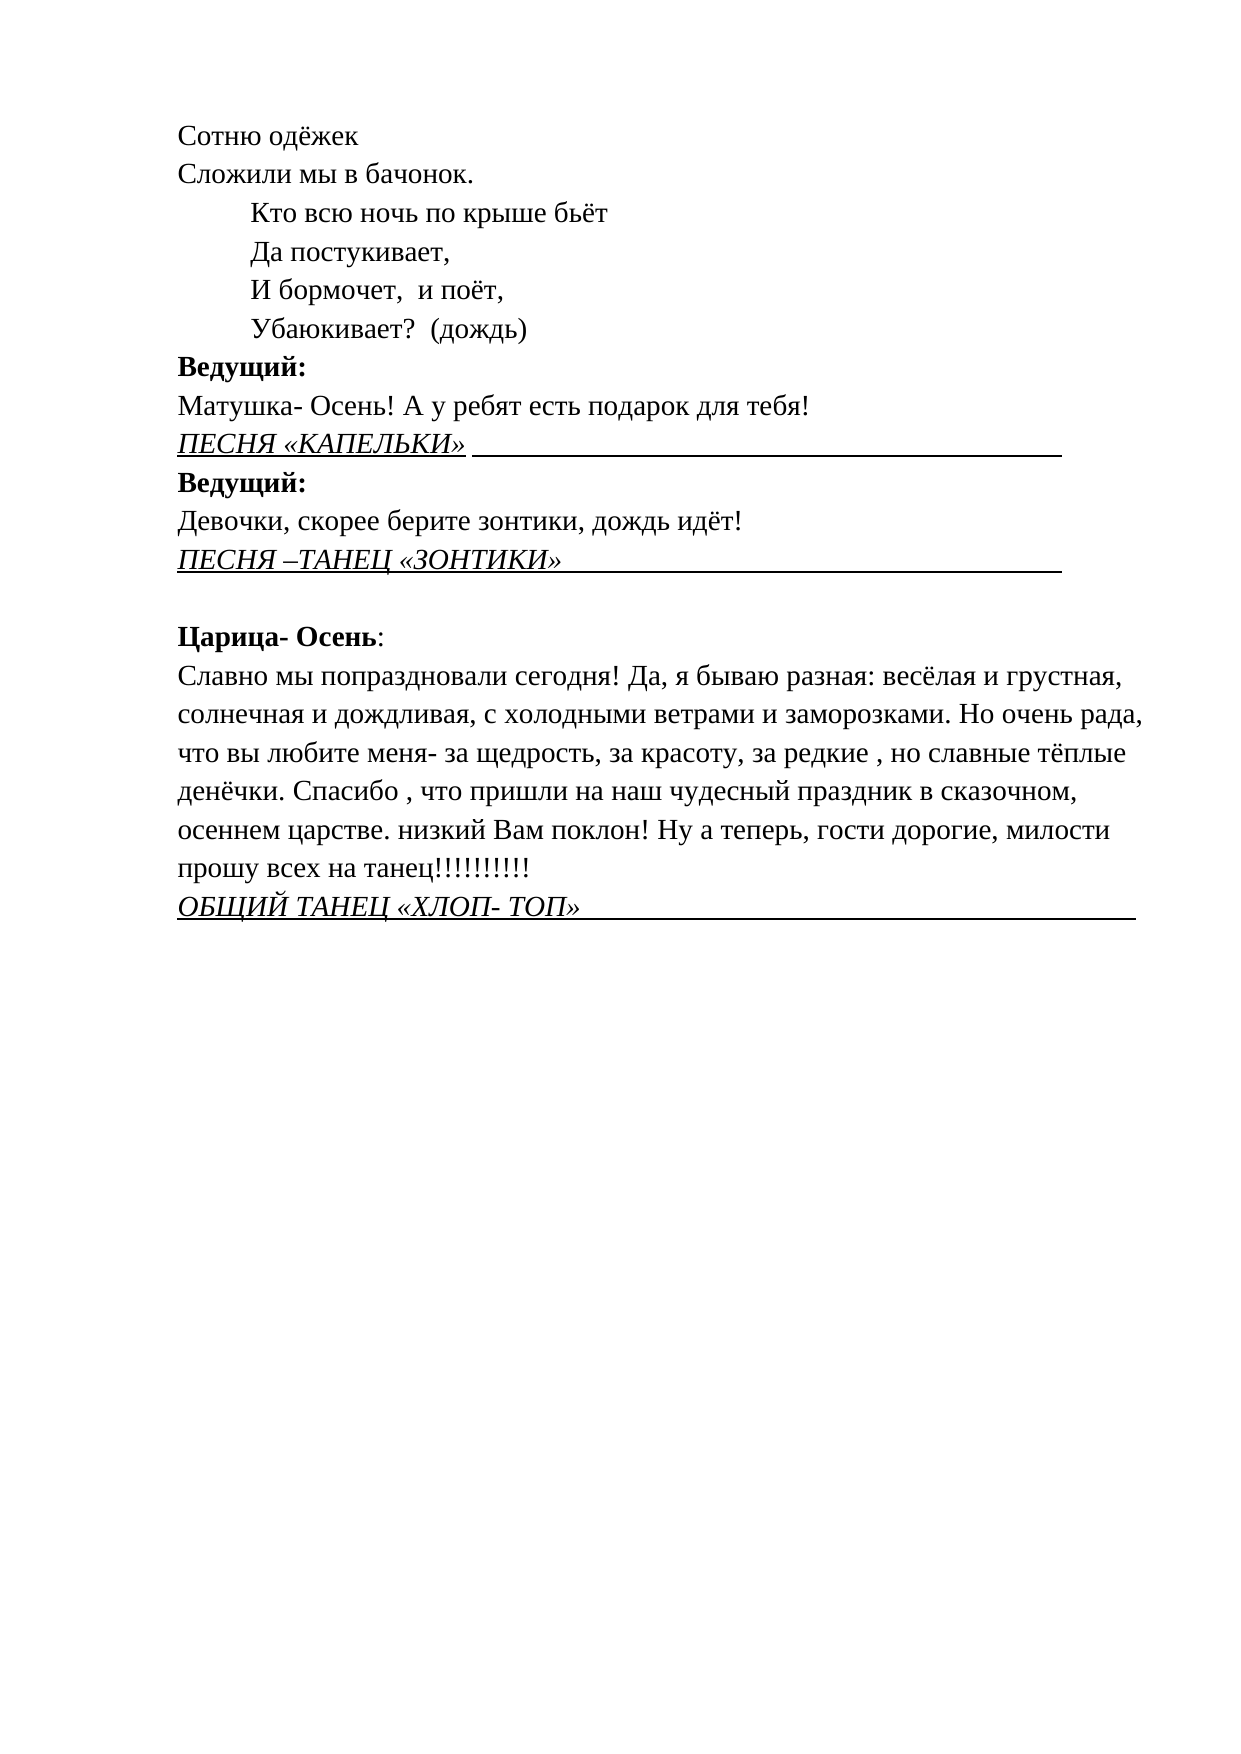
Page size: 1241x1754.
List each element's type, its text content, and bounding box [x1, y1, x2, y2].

text Убаюкивает? (дождь) [177, 311, 1152, 344]
text И бормочет, и поёт, [177, 272, 1152, 306]
text Ведущий: [177, 349, 1152, 383]
text Сотню одёжек [177, 118, 1152, 152]
text Да постукивает, [177, 234, 1152, 267]
text ПЕСНЯ «КАПЕЛЬКИ» [177, 426, 1152, 460]
text Славно мы попраздновали сегодня! Да, я бываю разная: весёлая и грустная, солнечная и дождливая, с холодными ветрами и заморозками. Но очень рада, что вы любите меня- за щедрость, за красоту, за редкие , но славные тёплые денёчки. Спасибо , что пришли на наш чудесный праздник в сказочном, осеннем царстве. низкий Вам поклон! Ну а теперь, гости дорогие, милости прошу всех на танец!!!!!!!!!! [177, 658, 1152, 884]
text Ведущий: [177, 465, 1152, 498]
text ОБЩИЙ ТАНЕЦ «ХЛОП- ТОП» [177, 889, 1152, 922]
text Сложили мы в бачонок. [177, 157, 1152, 190]
text Матушка- Осень! А у ребят есть подарок для тебя! [177, 388, 1152, 421]
text Девочки, скорее берите зонтики, дождь идёт! [177, 503, 1152, 537]
text Царица- Осень: [177, 619, 1152, 653]
text ПЕСНЯ –ТАНЕЦ «ЗОНТИКИ» [177, 542, 1152, 576]
text Кто всю ночь по крыше бьёт [177, 195, 1152, 229]
